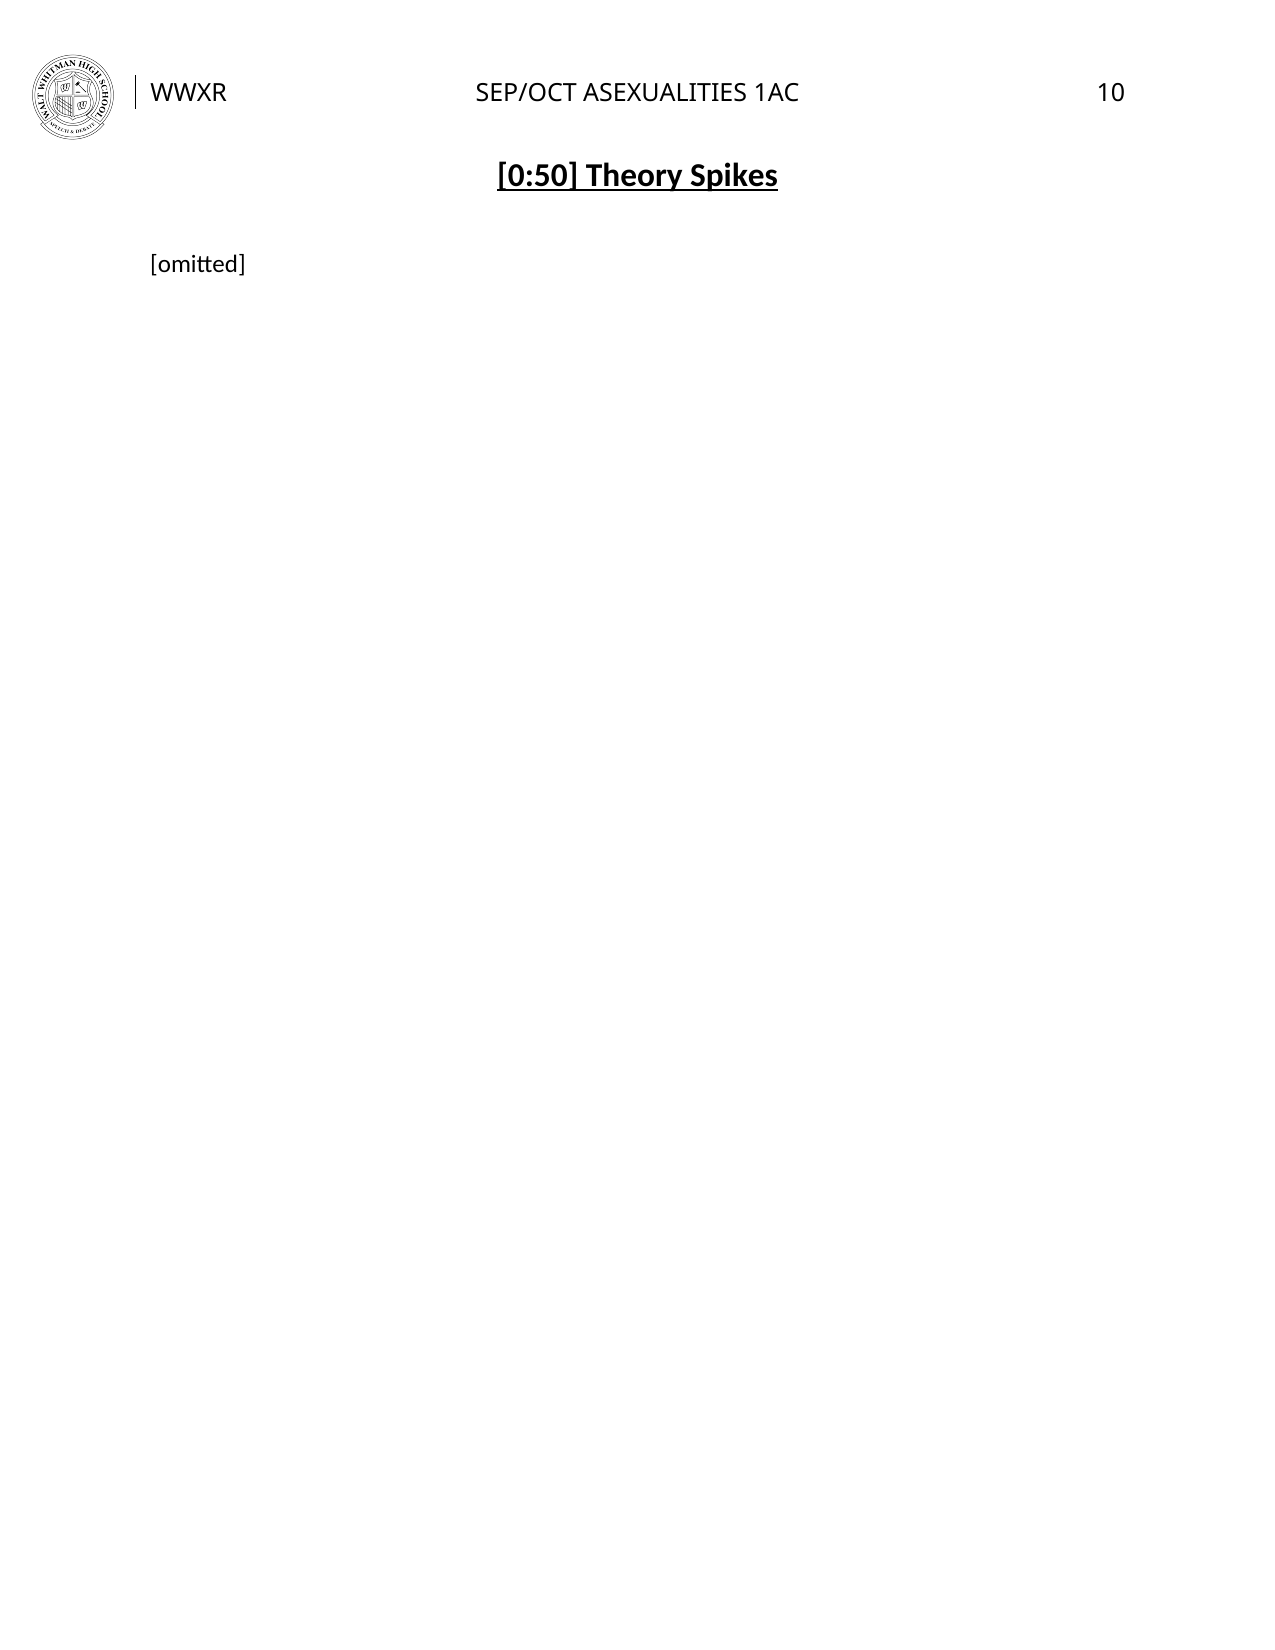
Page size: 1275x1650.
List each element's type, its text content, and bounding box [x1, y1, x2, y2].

subtitle [0:50] Theory Spikes [150, 154, 1125, 195]
text [omitted] [150, 248, 1125, 278]
picture [30, 53, 117, 141]
